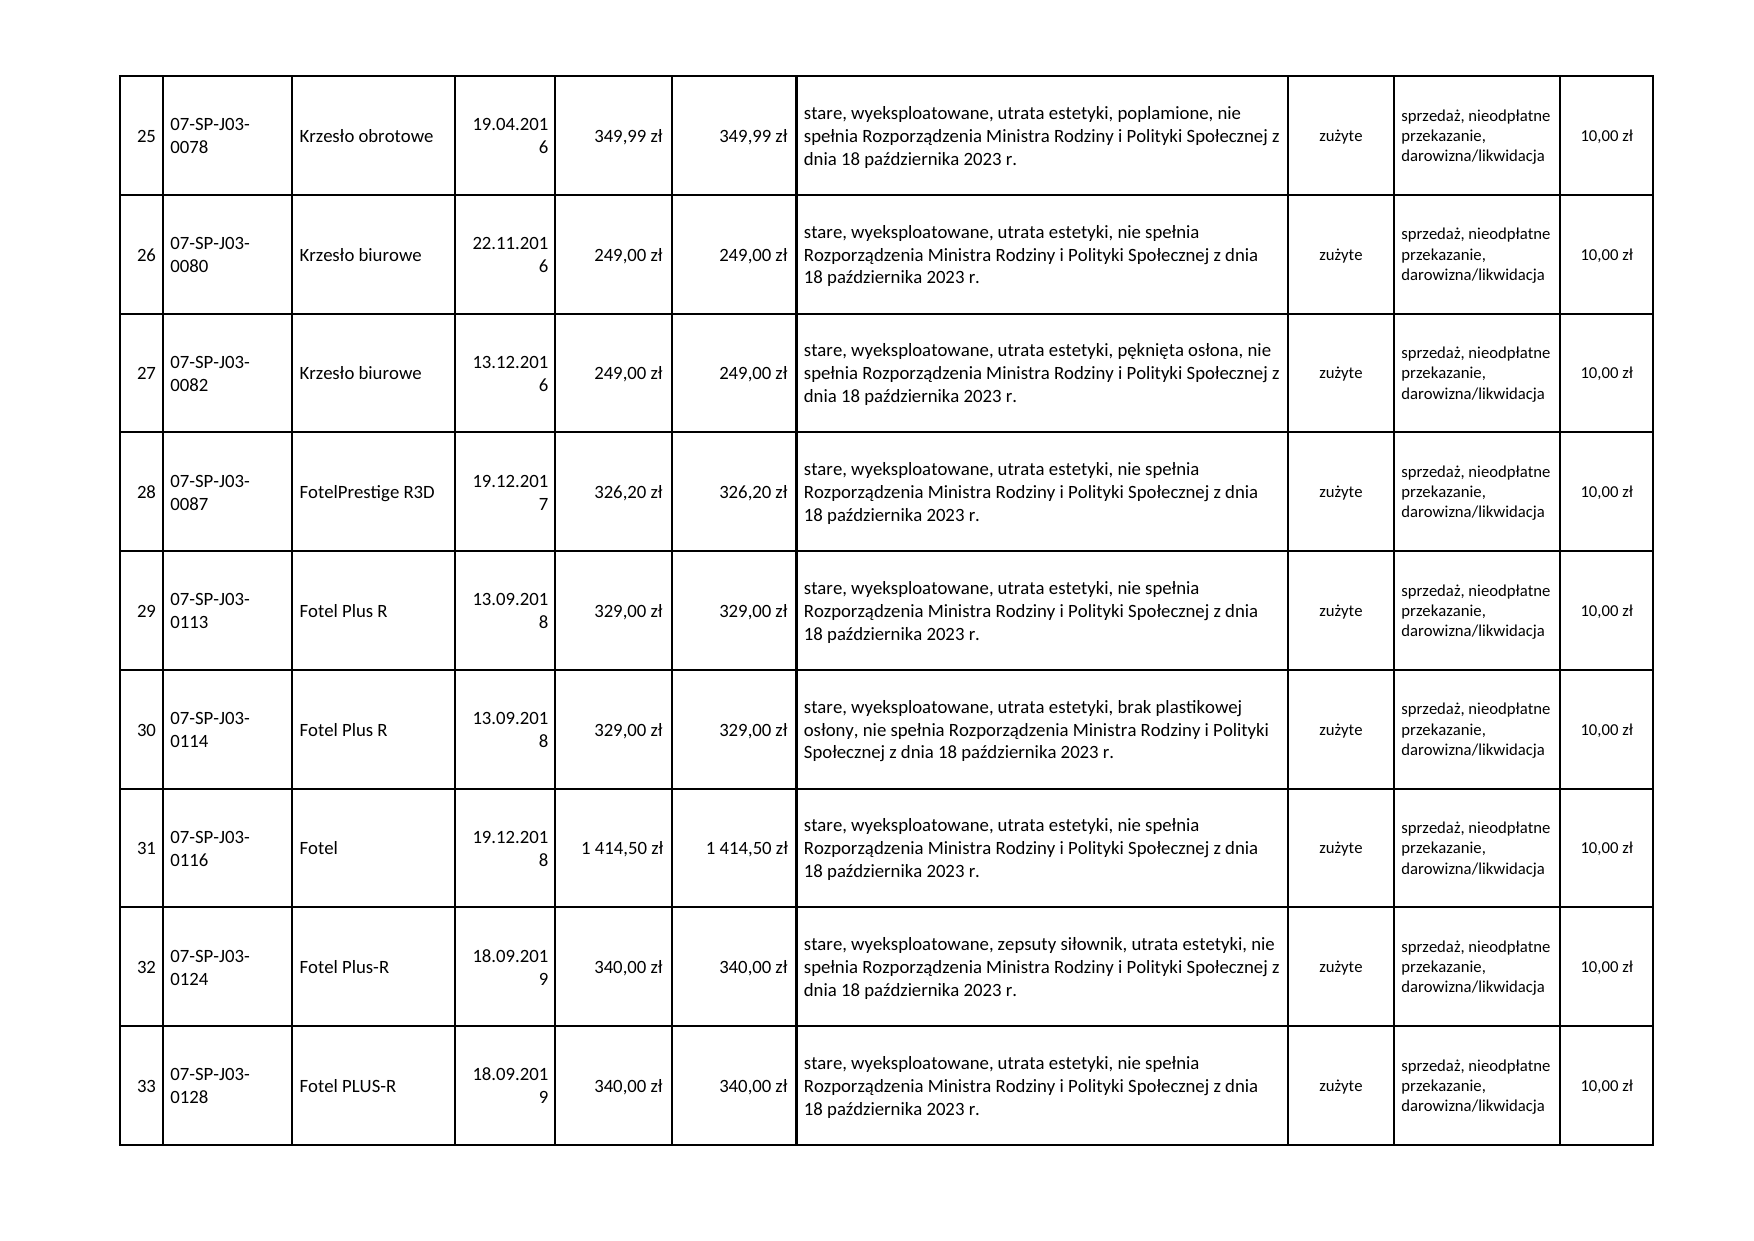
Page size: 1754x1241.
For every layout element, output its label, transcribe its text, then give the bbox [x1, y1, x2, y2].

table_cell stare, wyeksploatowane, utrata estetyki, brak plastikowej osłony, nie spełnia Rozporządzenia Ministra Rodziny i Polityki Społecznej z dnia 18 października 2023 r. [798, 671, 1287, 787]
table_cell 10,00 zł [1561, 552, 1652, 669]
table_cell Krzesło obrotowe [293, 77, 454, 194]
table_cell zużyte [1289, 1027, 1393, 1144]
table_cell stare, wyeksploatowane, utrata estetyki, nie spełnia Rozporządzenia Ministra Rodziny i Polityki Społecznej z dnia 18 października 2023 r. [798, 196, 1287, 312]
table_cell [1395, 77, 1559, 194]
table_cell 25 [121, 77, 162, 194]
table_cell Krzesło biurowe [293, 196, 454, 312]
table_cell 249,00 zł [673, 196, 795, 312]
table_cell Fotel Plus R [293, 552, 454, 669]
table_cell 10,00 zł [1561, 908, 1652, 1025]
table_cell zużyte [1289, 196, 1393, 312]
table_cell 07-SP-J03-0114 [164, 671, 291, 787]
table_cell 26 [121, 196, 162, 312]
table_cell 07-SP-J03-0078 [164, 77, 291, 194]
table_cell sprzedaż, nieodpłatne przekazanie, darowizna/likwidacja [1395, 196, 1559, 312]
table_cell 07-SP-J03-0128 [164, 1027, 291, 1144]
table_cell zużyte [1289, 315, 1393, 431]
table_cell 13.09.2018 [456, 671, 554, 787]
table_cell sprzedaż, nieodpłatne przekazanie, darowizna/likwidacja [1395, 908, 1559, 1025]
table_cell 28 [121, 433, 162, 550]
table_cell 18.09.2019 [456, 908, 554, 1025]
table_cell zużyte [1289, 790, 1393, 906]
table_cell 19.12.2018 [456, 790, 554, 906]
table_cell Fotel Plus R [293, 671, 454, 787]
table_cell 31 [121, 790, 162, 906]
table_cell 19.04.2016 [456, 77, 554, 194]
table_cell 329,00 zł [673, 671, 795, 787]
table_cell 29 [121, 552, 162, 669]
table_cell 329,00 zł [673, 552, 795, 669]
table_cell sprzedaż, nieodpłatne przekazanie, darowizna/likwidacja [1395, 315, 1559, 431]
table_cell 07-SP-J03-0082 [164, 315, 291, 431]
table_cell 18.09.2019 [456, 1027, 554, 1144]
table_cell Fotel PLUS-R [293, 1027, 454, 1144]
table_cell 10,00 zł [1561, 790, 1652, 906]
table_cell stare, wyeksploatowane, utrata estetyki, nie spełnia Rozporządzenia Ministra Rodziny i Polityki Społecznej z dnia 18 października 2023 r. [798, 552, 1287, 669]
table_cell zużyte [1289, 77, 1393, 194]
table_cell 249,00 zł [556, 315, 671, 431]
table_cell sprzedaż, nieodpłatne przekazanie, darowizna/likwidacja [1395, 433, 1559, 550]
table_cell 10,00 zł [1561, 1027, 1652, 1144]
table_cell 13.09.2018 [456, 552, 554, 669]
table_cell 19.12.2017 [456, 433, 554, 550]
table_cell zużyte [1289, 671, 1393, 787]
table_cell sprzedaż, nieodpłatne przekazanie, darowizna/likwidacja [1395, 790, 1559, 906]
table_cell Krzesło biurowe [293, 315, 454, 431]
table_cell zużyte [1289, 552, 1393, 669]
table_cell 10,00 zł [1561, 315, 1652, 431]
table_cell zużyte [1289, 908, 1393, 1025]
table_cell 07-SP-J03-0087 [164, 433, 291, 550]
table_cell 30 [121, 671, 162, 787]
table_cell 07-SP-J03-0116 [164, 790, 291, 906]
table_cell FotelPrestige R3D [293, 433, 454, 550]
table_cell stare, wyeksploatowane, utrata estetyki, nie spełnia Rozporządzenia Ministra Rodziny i Polityki Społecznej z dnia 18 października 2023 r. [798, 433, 1287, 550]
table_cell 249,00 zł [556, 196, 671, 312]
table_cell 10,00 zł [1561, 77, 1652, 194]
table_cell 33 [121, 1027, 162, 1144]
table_cell 10,00 zł [1561, 196, 1652, 312]
table_cell 340,00 zł [556, 908, 671, 1025]
table_cell 249,00 zł [673, 315, 795, 431]
table_cell 1 414,50 zł [673, 790, 795, 906]
table_cell sprzedaż, nieodpłatne przekazanie, darowizna/likwidacja [1395, 552, 1559, 669]
table_cell 329,00 zł [556, 552, 671, 669]
table_cell 07-SP-J03-0113 [164, 552, 291, 669]
table_cell 340,00 zł [673, 1027, 795, 1144]
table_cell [1395, 1027, 1559, 1144]
table_cell 349,99 zł [673, 77, 795, 194]
table_cell 27 [121, 315, 162, 431]
table_cell stare, wyeksploatowane, utrata estetyki, poplamione, nie spełnia Rozporządzenia Ministra Rodziny i Polityki Społecznej z dnia 18 października 2023 r. [798, 77, 1287, 194]
table_cell 329,00 zł [556, 671, 671, 787]
table_cell 10,00 zł [1561, 671, 1652, 787]
table_cell zużyte [1289, 433, 1393, 550]
table_cell 10,00 zł [1561, 433, 1652, 550]
table_cell 07-SP-J03-0124 [164, 908, 291, 1025]
table_cell 13.12.2016 [456, 315, 554, 431]
table_cell stare, wyeksploatowane, utrata estetyki, pęknięta osłona, nie spełnia Rozporządzenia Ministra Rodziny i Polityki Społecznej z dnia 18 października 2023 r. [798, 315, 1287, 431]
table_cell sprzedaż, nieodpłatne przekazanie, darowizna/likwidacja [1395, 671, 1559, 787]
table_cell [798, 1027, 1287, 1144]
table_cell 349,99 zł [556, 77, 671, 194]
table_cell 326,20 zł [556, 433, 671, 550]
table_cell 326,20 zł [673, 433, 795, 550]
table_cell 340,00 zł [673, 908, 795, 1025]
table_cell stare, wyeksploatowane, zepsuty siłownik, utrata estetyki, nie spełnia Rozporządzenia Ministra Rodziny i Polityki Społecznej z dnia 18 października 2023 r. [798, 908, 1287, 1025]
table_cell 32 [121, 908, 162, 1025]
table_cell 22.11.2016 [456, 196, 554, 312]
table_cell stare, wyeksploatowane, utrata estetyki, nie spełnia Rozporządzenia Ministra Rodziny i Polityki Społecznej z dnia 18 października 2023 r. [798, 790, 1287, 906]
table_cell 07-SP-J03-0080 [164, 196, 291, 312]
table_cell Fotel Plus-R [293, 908, 454, 1025]
table_cell Fotel [293, 790, 454, 906]
table_cell 340,00 zł [556, 1027, 671, 1144]
table_cell 1 414,50 zł [556, 790, 671, 906]
